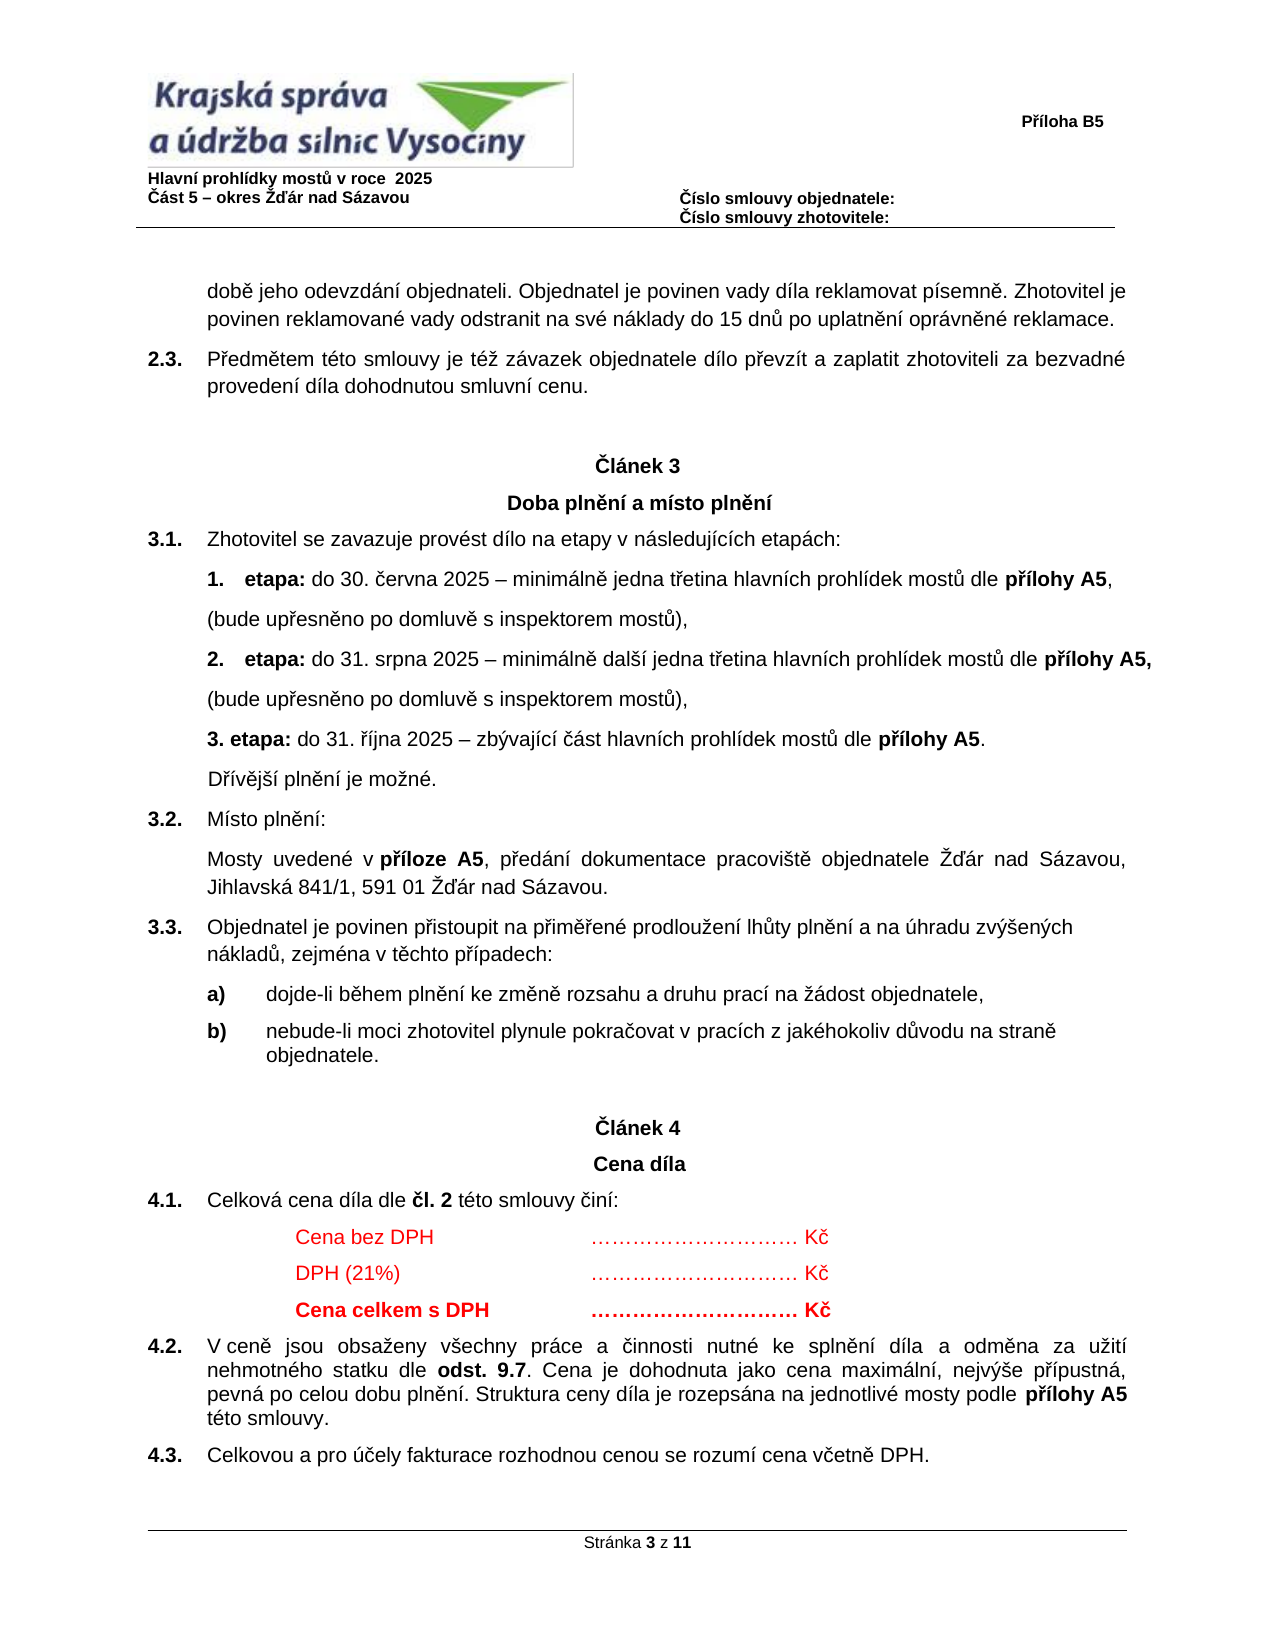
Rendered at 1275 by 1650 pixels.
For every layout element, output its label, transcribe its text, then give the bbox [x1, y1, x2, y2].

text (bude upřesněno po domluvě s inspektorem mostů), [207, 687, 1167, 711]
list Celková cena díla dle čl. 2 této smlouvy činí: [148, 1188, 1127, 1212]
list Zhotovitel se zavazuje provést dílo na etapy v následujících etapách: [148, 527, 1127, 551]
text 3. etapa: do 31. října 2025 – zbývající část hlavních prohlídek mostů dle přílohy A5. [148, 727, 1167, 751]
list Článek 3 [148, 454, 1127, 478]
list Předmětem této smlouvy je též závazek objednatele dílo převzít a zaplatit zhotoviteli za bezvadné provedení díla dohodnutou smluvní cenu. [148, 347, 1127, 398]
list dojde-li během plnění ke změně rozsahu a druhu prací na žádost objednatele, [207, 982, 1127, 1006]
list etapa: do 30. června 2025 – minimálně jedna třetina hlavních prohlídek mostů dle přílohy A5, [207, 567, 1167, 591]
text Cena bez DPH ………………………… Kč [251, 1225, 1127, 1249]
text Cena celkem s DPH ………………………… Kč [251, 1298, 1127, 1322]
text (bude upřesněno po domluvě s inspektorem mostů), [207, 607, 1167, 631]
text DPH (21%) ………………………… Kč [251, 1261, 1127, 1285]
list Článek 4 [148, 1115, 1127, 1139]
text Mosty uvedené v příloze A5, předání dokumentace pracoviště objednatele Žďár nad Sázavou, Jihlavská 841/1, 591 01 Žďár nad Sázavou. [207, 847, 1127, 898]
list Celkovou a pro účely fakturace rozhodnou cenou se rozumí cena včetně DPH. [148, 1442, 1127, 1466]
list Místo plnění: [148, 807, 1127, 831]
list Doba plnění a místo plnění [148, 491, 1131, 514]
list nebude-li moci zhotovitel plynule pokračovat v pracích z jakéhokoliv důvodu na straně objednatele. [207, 1018, 1127, 1066]
list etapa: do 31. srpna 2025 – minimálně další jedna třetina hlavních prohlídek mostů dle přílohy A5, [207, 647, 1167, 671]
list Dřívější plnění je možné. [148, 767, 1127, 791]
picture [147, 73, 575, 169]
list V ceně jsou obsaženy všechny práce a činnosti nutné ke splnění díla a odměna za užití nehmotného statku dle odst. 9.7. Cena je dohodnuta jako cena maximální, nejvýše přípustná, pevná po celou dobu plnění. Struktura ceny díla je rozepsána na jednotlivé mosty podle přílohy A5 této smlouvy. [148, 1334, 1127, 1430]
list Objednatel je povinen přistoupit na přiměřené prodloužení lhůty plnění a na úhradu zvýšených nákladů, zejména v těchto případech: [148, 914, 1127, 966]
list Cena díla [148, 1152, 1131, 1176]
